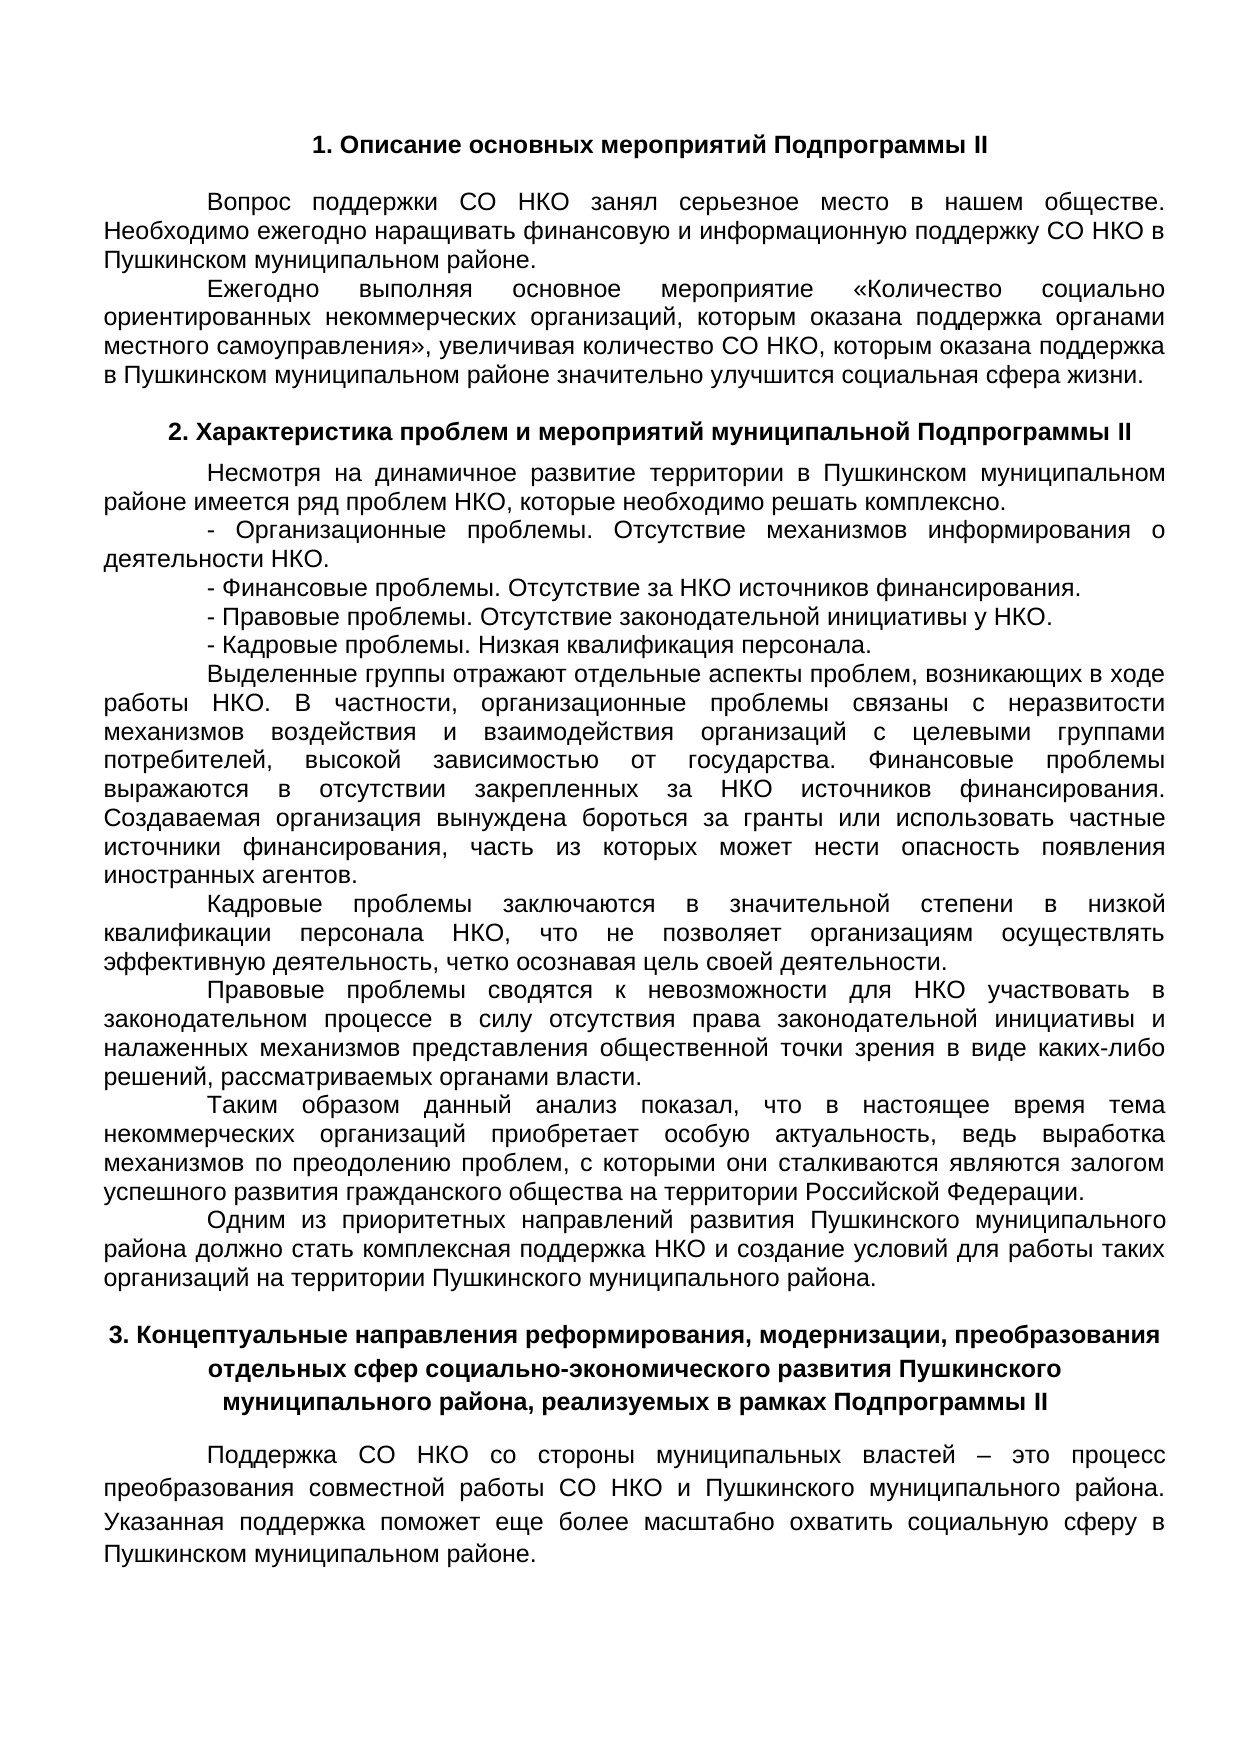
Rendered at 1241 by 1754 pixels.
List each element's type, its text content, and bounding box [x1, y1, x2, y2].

text - Правовые проблемы. Отсутствие законодательной инициативы у НКО. [103, 602, 1167, 631]
text Поддержка СО НКО со стороны муниципальных властей – это процесс преобразования совместной работы СО НКО и Пушкинского муниципального района. Указанная поддержка поможет еще более масштабно охватить социальную сферу в Пушкинском муниципальном районе. [103, 1440, 1167, 1568]
text 3. Концептуальные направления реформирования, модернизации, преобразования отдельных сфер социально-экономического развития Пушкинского муниципального района, реализуемых в рамках Подпрограммы II [103, 1321, 1167, 1415]
text - Кадровые проблемы. Низкая квалификация персонала. [103, 631, 1167, 659]
text - Организационные проблемы. Отсутствие механизмов информирования о деятельности НКО. [103, 516, 1167, 573]
text Вопрос поддержки СО НКО занял серьезное место в нашем обществе. Необходимо ежегодно наращивать финансовую и информационную поддержку СО НКО в Пушкинском муниципальном районе. [103, 187, 1167, 273]
text 1. Описание основных мероприятий Подпрограммы II [133, 130, 1167, 158]
text - Финансовые проблемы. Отсутствие за НКО источников финансирования. [103, 573, 1167, 602]
text Несмотря на динамичное развитие территории в Пушкинском муниципальном районе имеется ряд проблем НКО, которые необходимо решать комплексно. [103, 458, 1167, 516]
text Одним из приоритетных направлений развития Пушкинского муниципального района должно стать комплексная поддержка НКО и создание условий для работы таких организаций на территории Пушкинского муниципального района. [103, 1206, 1167, 1292]
text Правовые проблемы сводятся к невозможности для НКО участвовать в законодательном процессе в силу отсутствия права законодательной инициативы и налаженных механизмов представления общественной точки зрения в виде каких-либо решений, рассматриваемых органами власти. [103, 976, 1167, 1091]
text 2. Характеристика проблем и мероприятий муниципальной Подпрограммы II [133, 417, 1167, 446]
text Кадровые проблемы заключаются в значительной степени в низкой квалификации персонала НКО, что не позволяет организациям осуществлять эффективную деятельность, четко осознавая цель своей деятельности. [103, 889, 1167, 976]
text Таким образом данный анализ показал, что в настоящее время тема некоммерческих организаций приобретает особую актуальность, ведь выработка механизмов по преодолению проблем, с которыми они сталкиваются являются залогом успешного развития гражданского общества на территории Российской Федерации. [103, 1091, 1167, 1206]
text Ежегодно выполняя основное мероприятие «Количество социально ориентированных некоммерческих организаций, которым оказана поддержка органами местного самоуправления», увеличивая количество СО НКО, которым оказана поддержка в Пушкинском муниципальном районе значительно улучшится социальная сфера жизни. [103, 273, 1167, 388]
text Выделенные группы отражают отдельные аспекты проблем, возникающих в ходе работы НКО. В частности, организационные проблемы связаны с неразвитости механизмов воздействия и взаимодействия организаций с целевыми группами потребителей, высокой зависимостью от государства. Финансовые проблемы выражаются в отсутствии закрепленных за НКО источников финансирования. Создаваемая организация вынуждена бороться за гранты или использовать частные источники финансирования, часть из которых может нести опасность появления иностранных агентов. [103, 659, 1167, 889]
